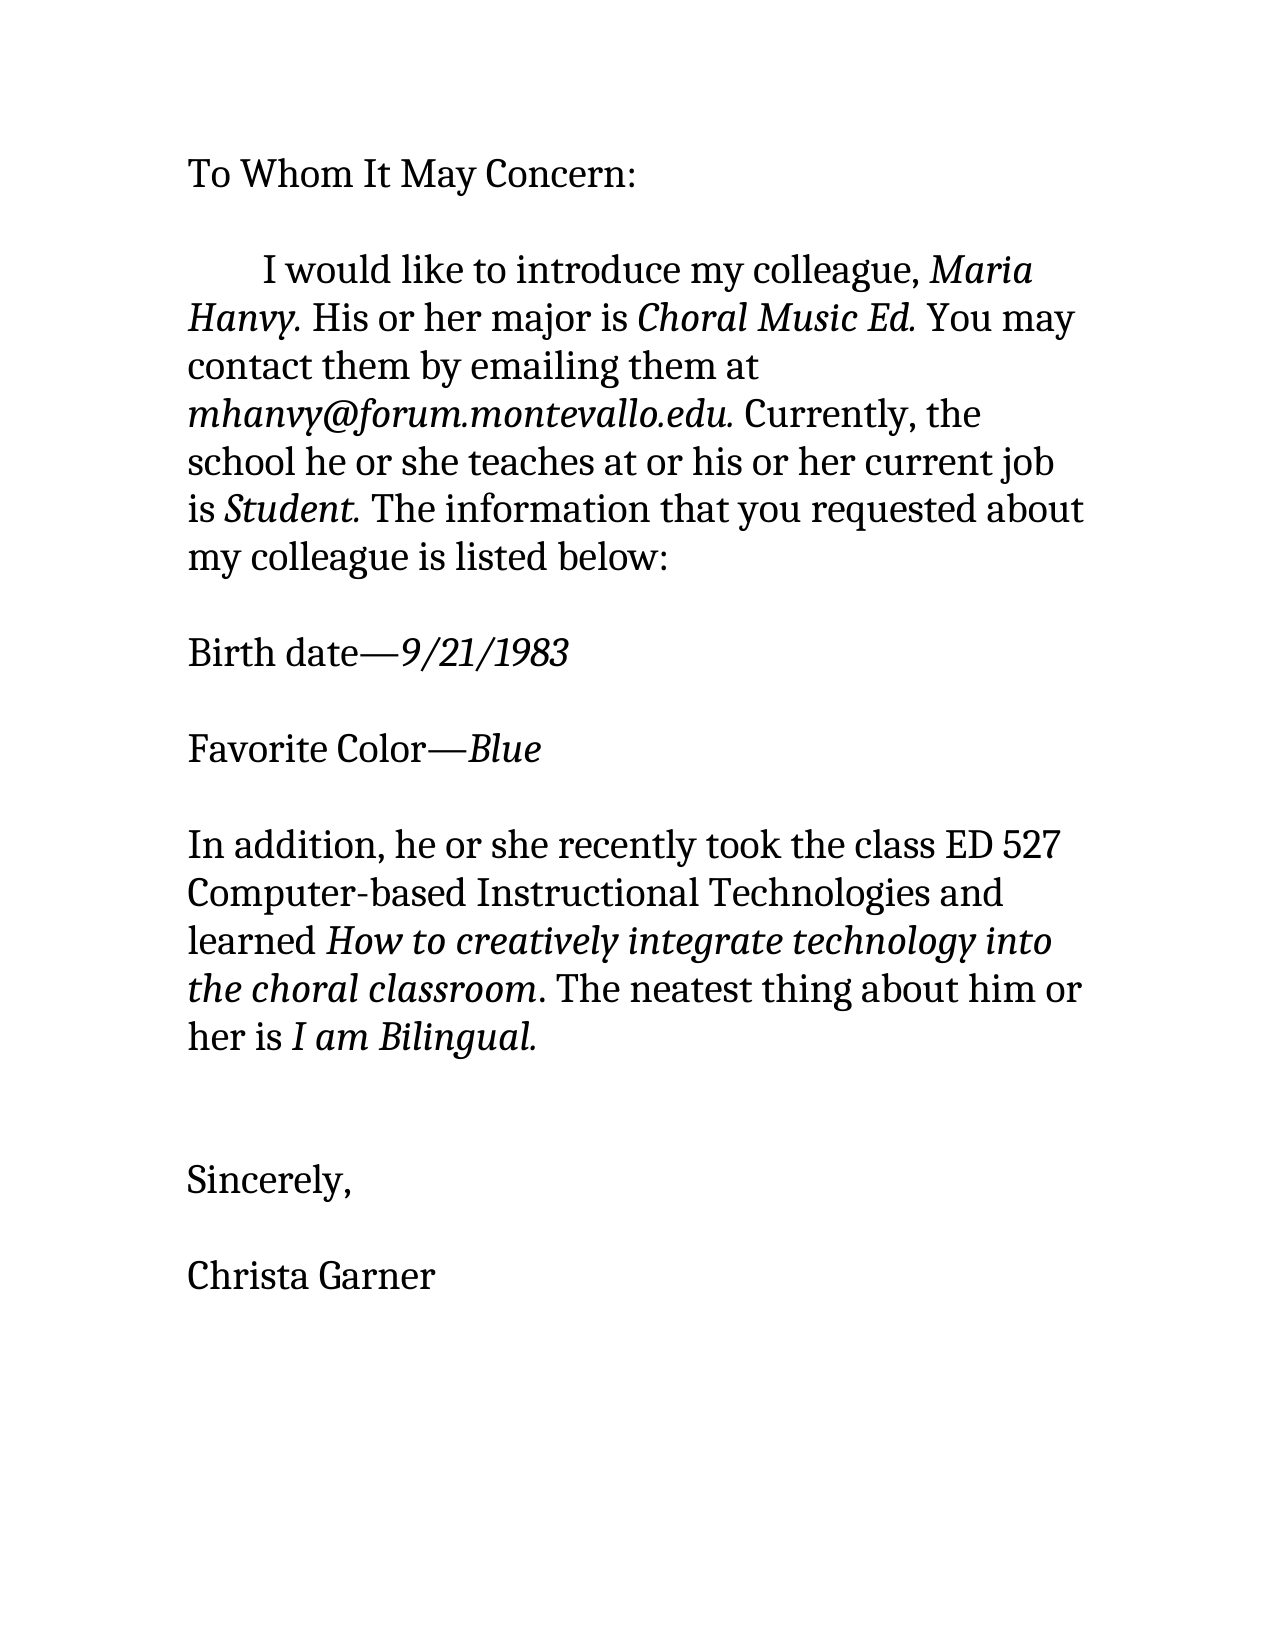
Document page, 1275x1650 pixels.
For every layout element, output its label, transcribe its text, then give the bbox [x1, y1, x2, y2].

text Christa Garner [187, 1252, 1087, 1300]
text Favorite Color—Blue [187, 725, 1087, 773]
text To Whom It May Concern: [187, 150, 1087, 198]
text I would like to introduce my colleague, Maria Hanvy. His or her major is Choral Music Ed. You may contact them by emailing them at mhanvy@forum.montevallo.edu. Currently, the school he or she teaches at or his or her current job is Student. The information that you requested about my colleague is listed below: [187, 246, 1087, 581]
text Sincerely, [187, 1156, 1087, 1204]
text Birth date—9/21/1983 [187, 629, 1087, 677]
text In addition, he or she recently took the class ED 527 Computer-based Instructional Technologies and learned How to creatively integrate technology into the choral classroom. The neatest thing about him or her is I am Bilingual. [187, 821, 1087, 1060]
